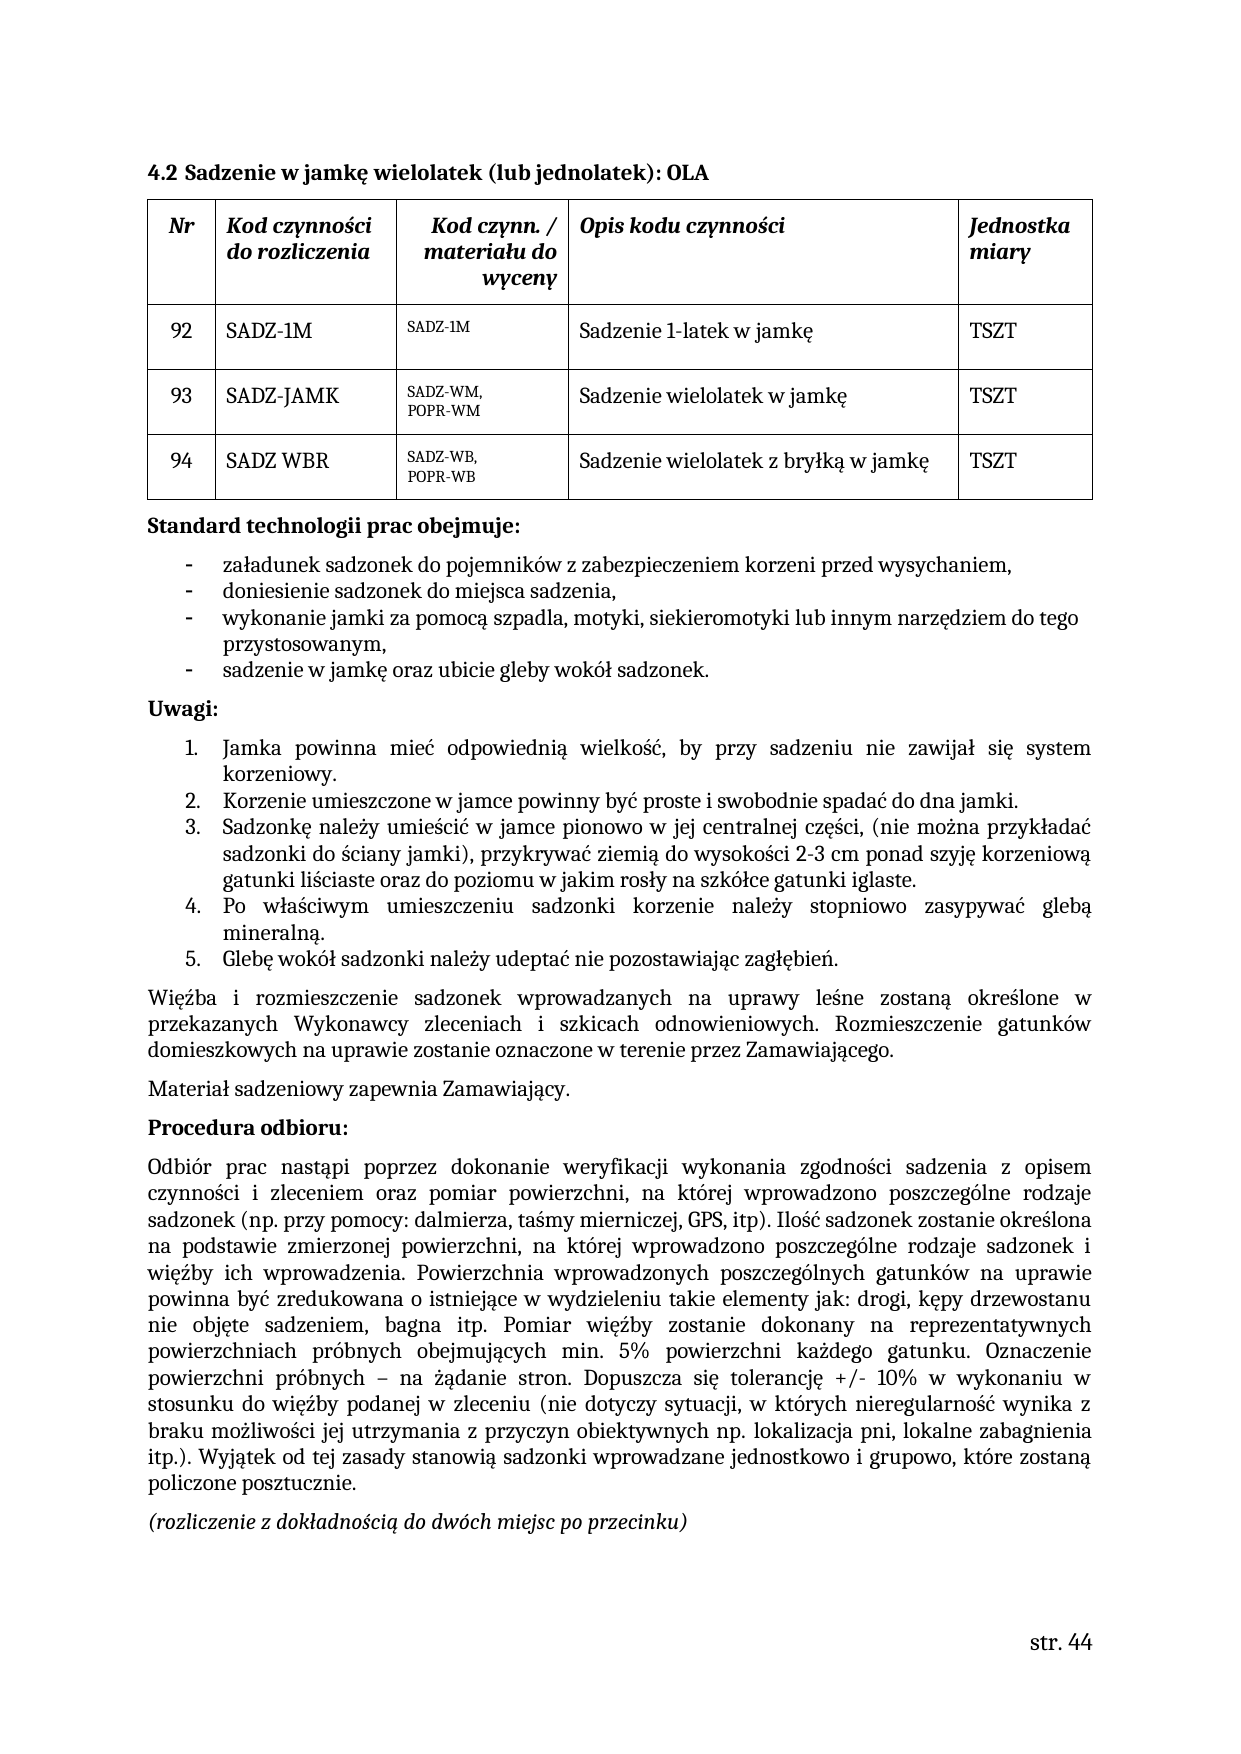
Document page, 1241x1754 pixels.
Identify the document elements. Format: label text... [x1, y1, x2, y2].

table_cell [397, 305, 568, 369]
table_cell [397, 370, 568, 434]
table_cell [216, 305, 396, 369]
list Korzenie umieszczone w jamce powinny być proste i swobodnie spadać do dna jamki. [185, 788, 1093, 814]
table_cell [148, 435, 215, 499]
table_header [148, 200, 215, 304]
text Więźba i rozmieszczenie sadzonek wprowadzanych na uprawy leśne zostaną określone w przekazanych Wykonawcy zleceniach i szkicach odnowieniowych. Rozmieszczenie gatunków domieszkowych na uprawie zostanie oznaczone w terenie przez Zamawiającego. [148, 984, 1093, 1064]
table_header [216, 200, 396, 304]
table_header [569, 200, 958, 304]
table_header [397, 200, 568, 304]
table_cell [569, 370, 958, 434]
text Standard technologii prac obejmuje: [148, 513, 1093, 539]
list Jamka powinna mieć odpowiednią wielkość, by przy sadzeniu nie zawijał się system korzeniowy. [185, 735, 1093, 788]
list sadzenie w jamkę oraz ubicie gleby wokół sadzonek. [185, 657, 1093, 683]
text Odbiór prac nastąpi poprzez dokonanie weryfikacji wykonania zgodności sadzenia z opisem czynności i zleceniem oraz pomiar powierzchni, na której wprowadzono poszczególne rodzaje sadzonek (np. przy pomocy: dalmierza, taśmy mierniczej, GPS, itp). Ilość sadzonek zostanie określona na podstawie zmierzonej powierzchni, na której wprowadzono poszczególne rodzaje sadzonek i więźby ich wprowadzenia. Powierzchnia wprowadzonych poszczególnych gatunków na uprawie powinna być zredukowana o istniejące w wydzieleniu takie elementy jak: drogi, kępy drzewostanu nie objęte sadzeniem, bagna itp. Pomiar więźby zostanie dokonany na reprezentatywnych powierzchniach próbnych obejmujących min. 5% powierzchni każdego gatunku. Oznaczenie powierzchni próbnych – na żądanie stron. Dopuszcza się tolerancję +/- 10% w wykonaniu w stosunku do więźby podanej w zleceniu (nie dotyczy sytuacji, w których nieregularność wynika z braku możliwości jej utrzymania z przyczyn obiektywnych np. lokalizacja pni, lokalne zabagnienia itp.). Wyjątek od tej zasady stanowią sadzonki wprowadzane jednostkowo i grupowo, które zostaną policzone posztucznie. [148, 1154, 1093, 1496]
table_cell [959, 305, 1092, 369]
list Sadzonkę należy umieścić w jamce pionowo w jej centralnej części, (nie można przykładać sadzonki do ściany jamki), przykrywać ziemią do wysokości 2-3 cm ponad szyję korzeniową gatunki liściaste oraz do poziomu w jakim rosły na szkółce gatunki iglaste. [185, 814, 1093, 893]
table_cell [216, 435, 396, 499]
list Po właściwym umieszczeniu sadzonki korzenie należy stopniowo zasypywać glebą mineralną. [185, 893, 1093, 946]
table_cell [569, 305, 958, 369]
text Uwagi: [148, 696, 1093, 722]
list Glebę wokół sadzonki należy udeptać nie pozostawiając zagłębień. [185, 946, 1093, 972]
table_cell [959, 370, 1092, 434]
text (rozliczenie z dokładnością do dwóch miejsc po przecinku) [148, 1509, 1093, 1535]
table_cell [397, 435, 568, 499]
list wykonanie jamki za pomocą szpadla, motyki, siekieromotyki lub innym narzędziem do tego przystosowanym, [185, 604, 1093, 657]
list doniesienie sadzonek do miejsca sadzenia, [185, 578, 1093, 604]
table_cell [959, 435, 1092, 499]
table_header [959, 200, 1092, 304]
list Sadzenie w jamkę wielolatek (lub jednolatek): OLA [148, 160, 1093, 186]
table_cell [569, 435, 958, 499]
text Procedura odbioru: [148, 1115, 1093, 1141]
text Materiał sadzeniowy zapewnia Zamawiający. [148, 1076, 1093, 1102]
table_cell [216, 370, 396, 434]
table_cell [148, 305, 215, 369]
list załadunek sadzonek do pojemników z zabezpieczeniem korzeni przed wysychaniem, [185, 552, 1093, 578]
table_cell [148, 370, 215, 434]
